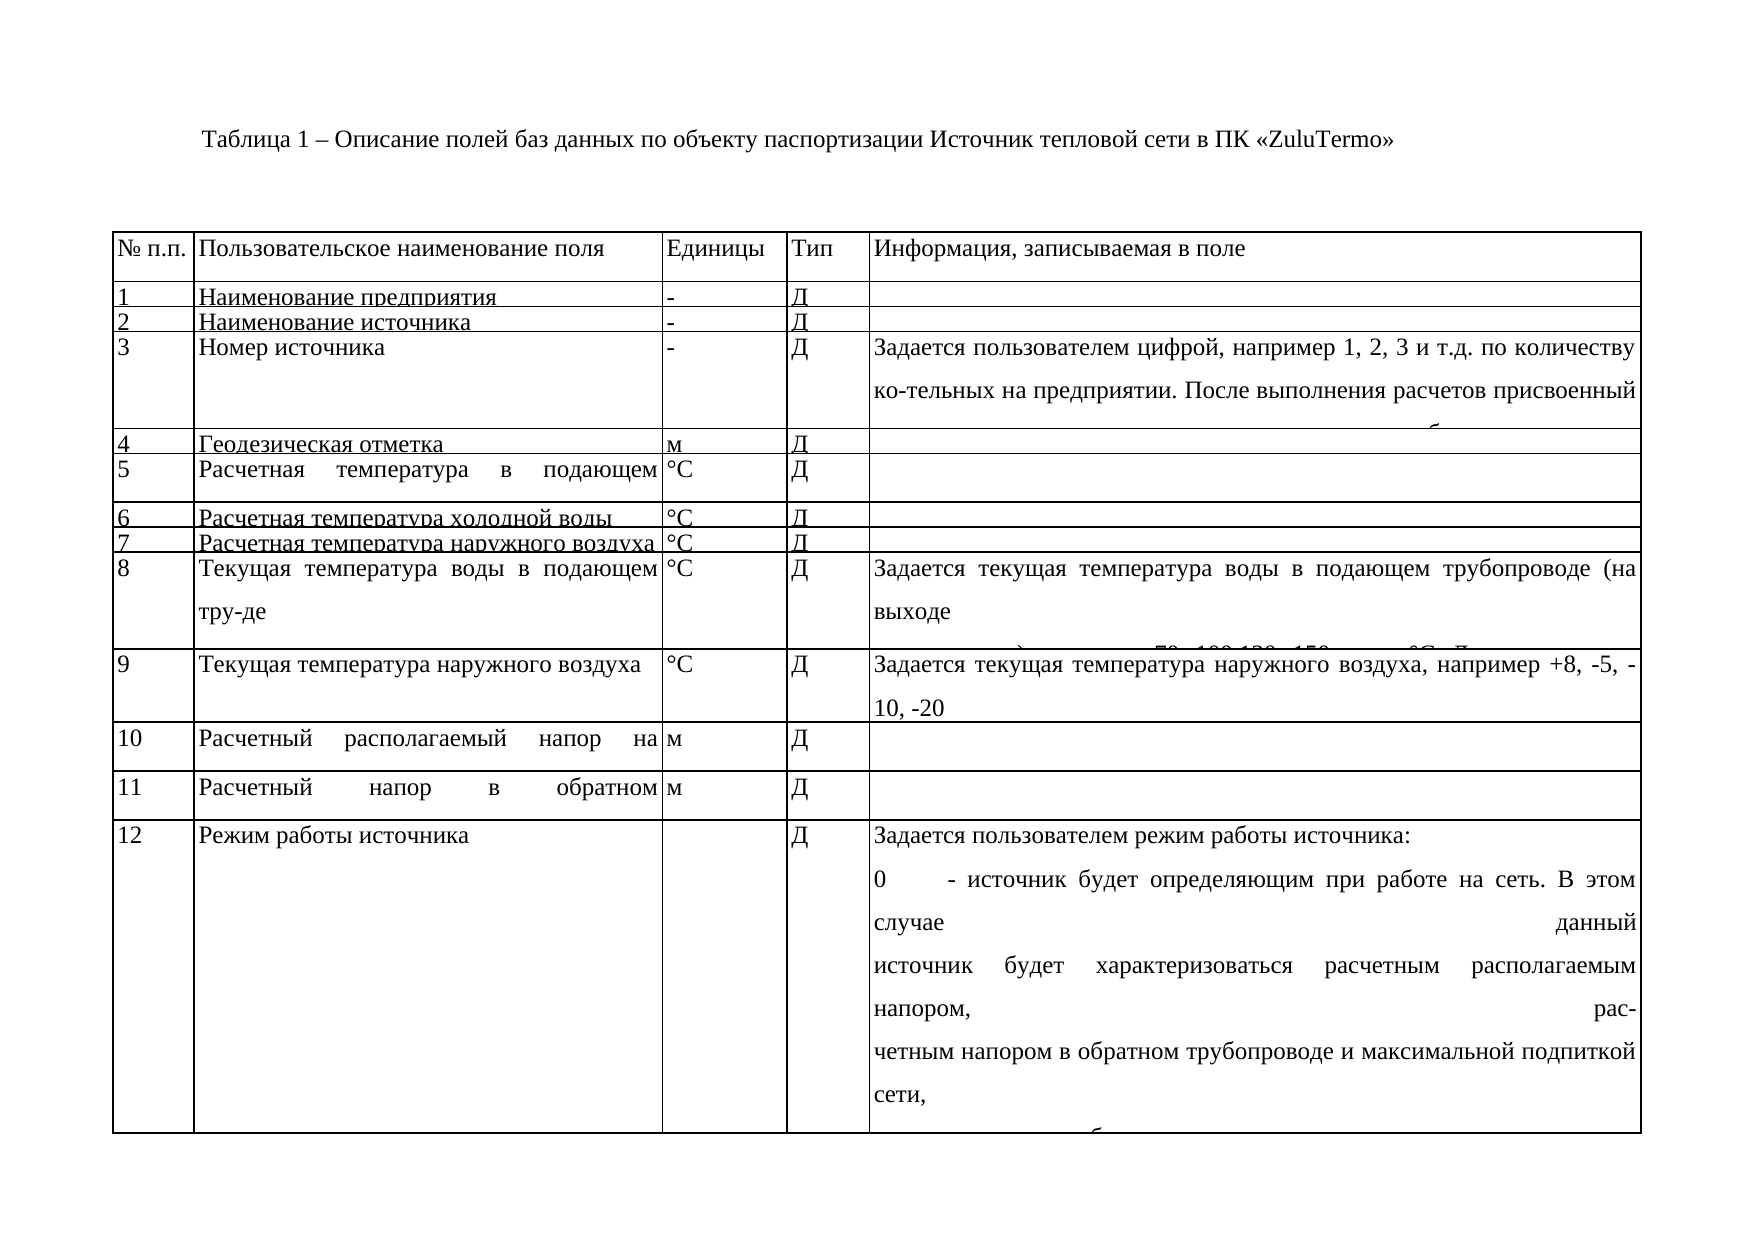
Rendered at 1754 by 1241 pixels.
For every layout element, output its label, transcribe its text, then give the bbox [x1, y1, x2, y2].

table_cell Д [788, 454, 869, 501]
table_cell Д [788, 821, 869, 1132]
table_cell 12 [114, 821, 193, 1132]
table_cell °С [663, 528, 786, 551]
table_cell 5 [114, 454, 193, 501]
table_cell м [663, 723, 786, 770]
table_cell Текущая температура воды в подающем тру-де [195, 553, 662, 648]
table_cell 7 [114, 528, 193, 551]
table_cell [870, 282, 1640, 306]
table_cell Расчетный напор в обратном трубопроводе на источнике [195, 772, 662, 819]
table_cell Задается пользователем цифрой, например 1, 2, 3 и т.д. по количеству ко-тельных на предприятии. После выполнения расчетов присвоенный номер источника прописывается у всех объектов, которые запитываются от этой котельной [870, 332, 1640, 427]
table_cell Расчетная температура холодной воды [195, 503, 662, 526]
table_cell Режим работы источника [195, 821, 662, 1132]
table_cell 2 [114, 307, 193, 331]
table_cell Д [788, 528, 869, 551]
table_header Информация, записываемая в поле [870, 233, 1640, 281]
table_cell 10 [114, 723, 193, 770]
table_cell Д [788, 772, 869, 819]
table_cell 1 [114, 282, 193, 306]
table_cell °С [663, 650, 786, 721]
table_header Единицы измерения [663, 233, 786, 281]
table_cell Наименование предприятия [195, 282, 662, 306]
table_cell Задается текущая температура наружного воздуха, например +8, -5, -10, -20 и т.д. °С. Данное значение должно обязательно задаваться при выполнении поверочного расчета системы централизованного теплоснабжения [870, 650, 1640, 721]
table_cell [870, 454, 1640, 501]
table_cell Текущая температура наружного воздуха [195, 650, 662, 721]
table_cell 3 [114, 332, 193, 427]
table_cell Расчетная температура наружного воздуха [195, 528, 662, 551]
table_cell [870, 723, 1640, 770]
table_cell м [663, 429, 786, 452]
table_cell [870, 528, 1640, 551]
table_cell Номер источника [195, 332, 662, 427]
table_cell Д [788, 553, 869, 648]
table_cell Задается текущая температура воды в подающем трубопроводе (на выходе из источника), например 70, 100,120, 150 и т.д. °С. Данное значение должно обязательно задаваться при выполнении поверочного расчета системы цен- трализованного теплоснабжения [870, 553, 1640, 648]
table_cell Д [788, 307, 869, 331]
table_cell Д [788, 650, 869, 721]
table_cell °С [663, 454, 786, 501]
table_header № п.п. [114, 233, 193, 281]
table_cell Расчетная температура в подающем трубо-проводе [195, 454, 662, 501]
table_cell [870, 429, 1640, 452]
table_cell °С [663, 503, 786, 526]
table_cell - [663, 307, 786, 331]
table_cell [870, 772, 1640, 819]
table_cell Д [788, 332, 869, 427]
table_cell Наименование источника [195, 307, 662, 331]
table_cell [870, 307, 1640, 331]
table_cell 9 [114, 650, 193, 721]
table_cell Расчетный располагаемый напор на выходе из источника [195, 723, 662, 770]
table_cell м [663, 772, 786, 819]
table_cell [663, 821, 786, 1132]
table_cell Д [788, 429, 869, 452]
table_cell Геодезическая отметка [195, 429, 662, 452]
table_cell - [663, 332, 786, 427]
table_cell Задается пользователем режим работы источника: 0 - источник будет определяющим при работе на сеть. В этом случае данный источник будет характеризоваться расчетным располагаемым напором, рас- четным напором в обратном трубопроводе и максимальной подпиткой сети, которую он может обеспечить. 1 – источник не имеет своей подпитки, располагаемый напор на этом источ- нике поддерживается постоянным, а напор в обратном трубопроводе зависит от режима работы сети и определяющего источника; 2 - источник не имеет своей подпитки, но поддерживает напор в обратном трубопроводе на заданном уровне, при этом располагаемый напор меняется в зависимости от режима работы сети и определяющего источника; 3 - источник, имеющий подпитку с заданным расчетным располагаемым напором и расчетным напором в обратном трубопроводе. [870, 821, 1640, 1132]
list Таблица 1 – Описание полей баз данных по объекту паспортизации Источник тепловой сети в ПК «ZuluTermo» [113, 124, 1641, 153]
table_cell Д [788, 503, 869, 526]
table_cell °С [663, 553, 786, 648]
table_cell Д [788, 282, 869, 306]
table_cell 4 [114, 429, 193, 452]
table_cell 6 [114, 503, 193, 526]
table_header Тип данных [788, 233, 869, 281]
table_cell 11 [114, 772, 193, 819]
table_cell - [663, 282, 786, 306]
table_cell 8 [114, 553, 193, 648]
table_cell [870, 503, 1640, 526]
table_header Пользовательское наименование поля [195, 233, 662, 281]
table_cell Д [788, 723, 869, 770]
